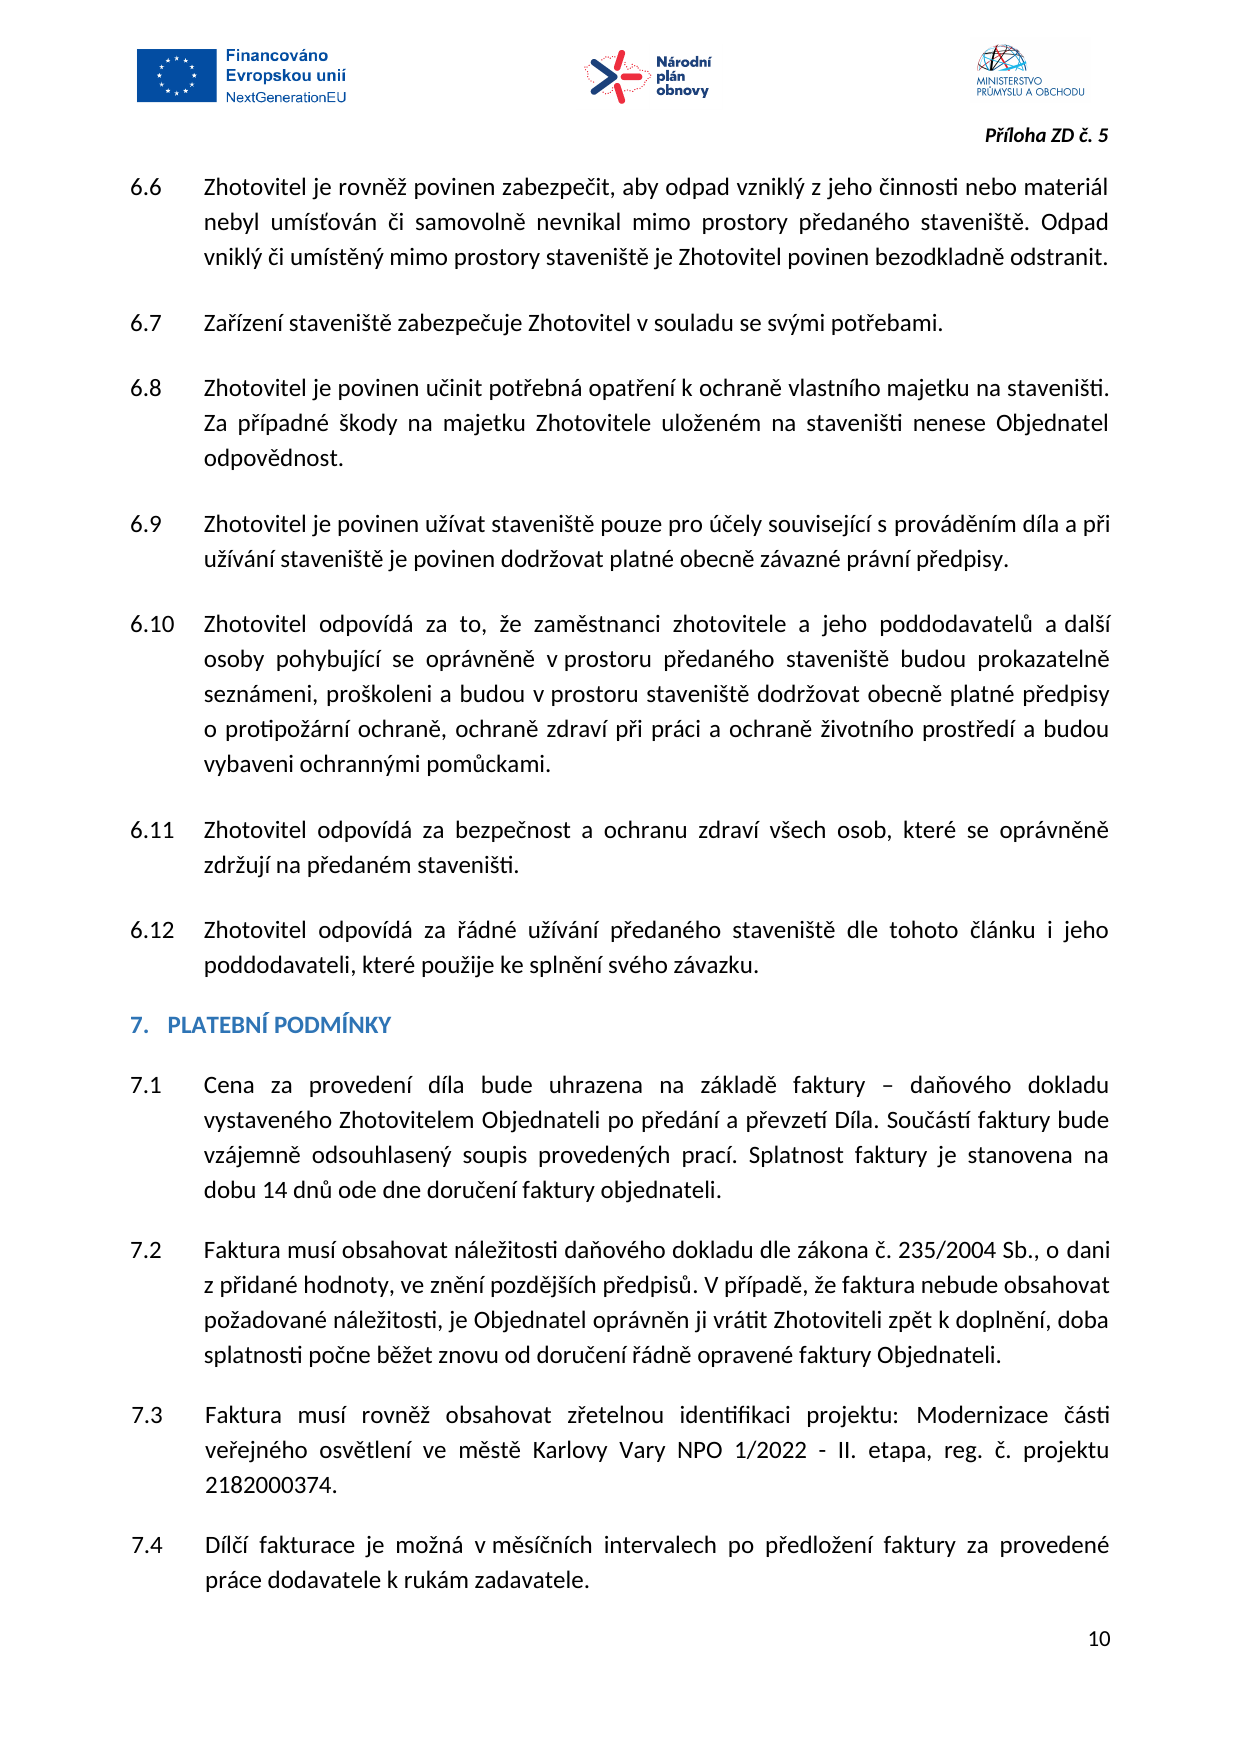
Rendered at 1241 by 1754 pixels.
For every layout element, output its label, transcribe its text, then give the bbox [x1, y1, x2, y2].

list PLATEBNÍ PODMÍNKY [130, 1009, 1110, 1040]
picture [129, 44, 360, 106]
list Dílčí fakturace je možná v měsíčních intervalech po předložení faktury za provedené práce dodavatele k rukám zadavatele. [131, 1529, 1110, 1595]
list Zhotovitel je povinen učinit potřebná opatření k ochraně vlastního majetku na staveništi. Za případné škody na majetku Zhotovitele uloženém na staveništi nenese Objednatel odpovědnost. [130, 372, 1110, 473]
list Zařízení staveniště zabezpečuje Zhotovitel v souladu se svými potřebami. [130, 307, 1110, 337]
picture [970, 37, 1091, 103]
list Zhotovitel je rovněž povinen zabezpečit, aby odpad vzniklý z jeho činnosti nebo materiál nebyl umísťován či samovolně nevnikal mimo prostory předaného staveniště. Odpad vniklý či umístěný mimo prostory staveniště je Zhotovitel povinen bezodkladně odstranit. [130, 171, 1110, 272]
list Zhotovitel je povinen užívat staveniště pouze pro účely související s prováděním díla a při užívání staveniště je povinen dodržovat platné obecně závazné právní předpisy. [130, 508, 1110, 573]
list Zhotovitel odpovídá za řádné užívání předaného staveniště dle tohoto článku i jeho poddodavateli, které použije ke splnění svého závazku. [130, 914, 1110, 980]
list Zhotovitel odpovídá za to, že zaměstnanci zhotovitele a jeho poddodavatelů a další osoby pohybující se oprávněně v prostoru předaného staveniště budou prokazatelně seznámeni, proškoleni a budou v prostoru staveniště dodržovat obecně platné předpisy o protipožární ochraně, ochraně zdraví při práci a ochraně životního prostředí a budou vybaveni ochrannými pomůckami. [130, 608, 1110, 779]
list Zhotovitel odpovídá za bezpečnost a ochranu zdraví všech osob, které se oprávněně zdržují na předaném staveništi. [130, 814, 1110, 879]
list Faktura musí rovněž obsahovat zřetelnou identifikaci projektu: Modernizace části veřejného osvětlení ve městě Karlovy Vary NPO 1/2022 - II. etapa, reg. č. projektu 2182000374. [131, 1399, 1110, 1500]
picture [576, 44, 723, 110]
list Cena za provedení díla bude uhrazena na základě faktury – daňového dokladu vystaveného Zhotovitelem Objednateli po předání a převzetí Díla. Součástí faktury bude vzájemně odsouhlasený soupis provedených prací. Splatnost faktury je stanovena na dobu 14 dnů ode dne doručení faktury objednateli. [130, 1069, 1110, 1205]
list Faktura musí obsahovat náležitosti daňového dokladu dle zákona č. 235/2004 Sb., o dani z přidané hodnoty, ve znění pozdějších předpisů. V případě, že faktura nebude obsahovat požadované náležitosti, je Objednatel oprávněn ji vrátit Zhotoviteli zpět k doplnění, doba splatnosti počne běžet znovu od doručení řádně opravené faktury Objednateli. [130, 1234, 1110, 1370]
